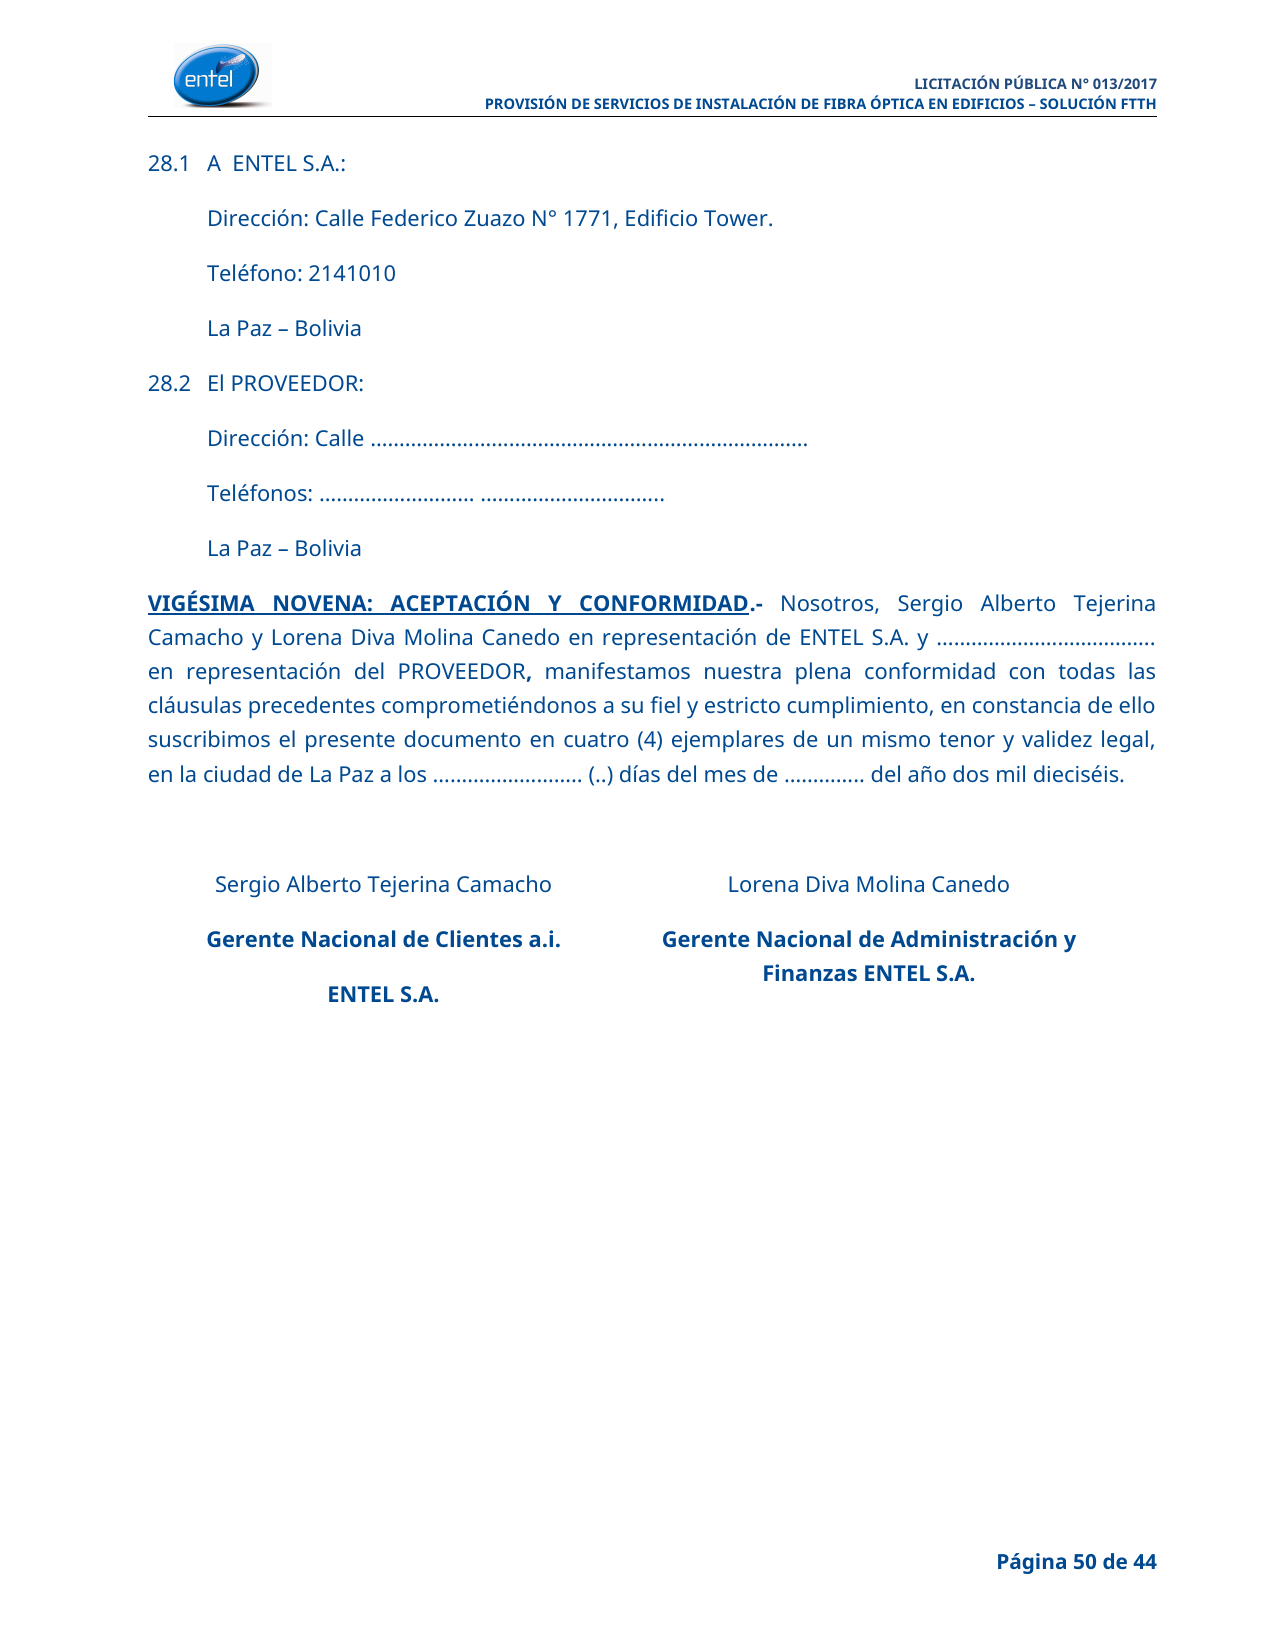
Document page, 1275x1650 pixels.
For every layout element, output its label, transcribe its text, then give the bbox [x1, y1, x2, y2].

picture [173, 43, 272, 108]
text VIGÉSIMA NOVENA: ACEPTACIÓN Y CONFORMIDAD.- Nosotros, Sergio Alberto Tejerina Camacho y Lorena Diva Molina Canedo en representación de ENTEL S.A. y ……………………………….. en representación del PROVEEDOR, manifestamos nuestra plena conformidad con todas las cláusulas precedentes comprometiéndonos a su fiel y estricto cumplimiento, en constancia de ello suscribimos el presente documento en cuatro (4) ejemplares de un mismo tenor y validez legal, en la ciudad de La Paz a los …………………….. (..) días del mes de ………….. del año dos mil dieciséis. [148, 588, 1157, 788]
text Dirección: Calle Federico Zuazo N° 1771, Edificio Tower. [207, 203, 1157, 232]
text 28.2 El PROVEEDOR: [148, 368, 1157, 397]
text La Paz – Bolivia [207, 313, 1157, 342]
text Dirección: Calle …………………………………………………………………. [207, 423, 1157, 452]
text 28.1 A ENTEL S.A.: [148, 148, 1157, 177]
text Teléfono: 2141010 [207, 258, 1157, 287]
table_header Sergio Alberto Tejerina Camacho Gerente Nacional de Clientes a.i. ENTEL S.A. [136, 869, 635, 1033]
table_header Lorena Diva Molina Canedo Gerente Nacional de Administración y Finanzas ENTEL S.A. [635, 869, 1107, 1033]
text Teléfonos: ……………………… ………………………….. [207, 478, 1157, 507]
text La Paz – Bolivia [207, 533, 1157, 562]
